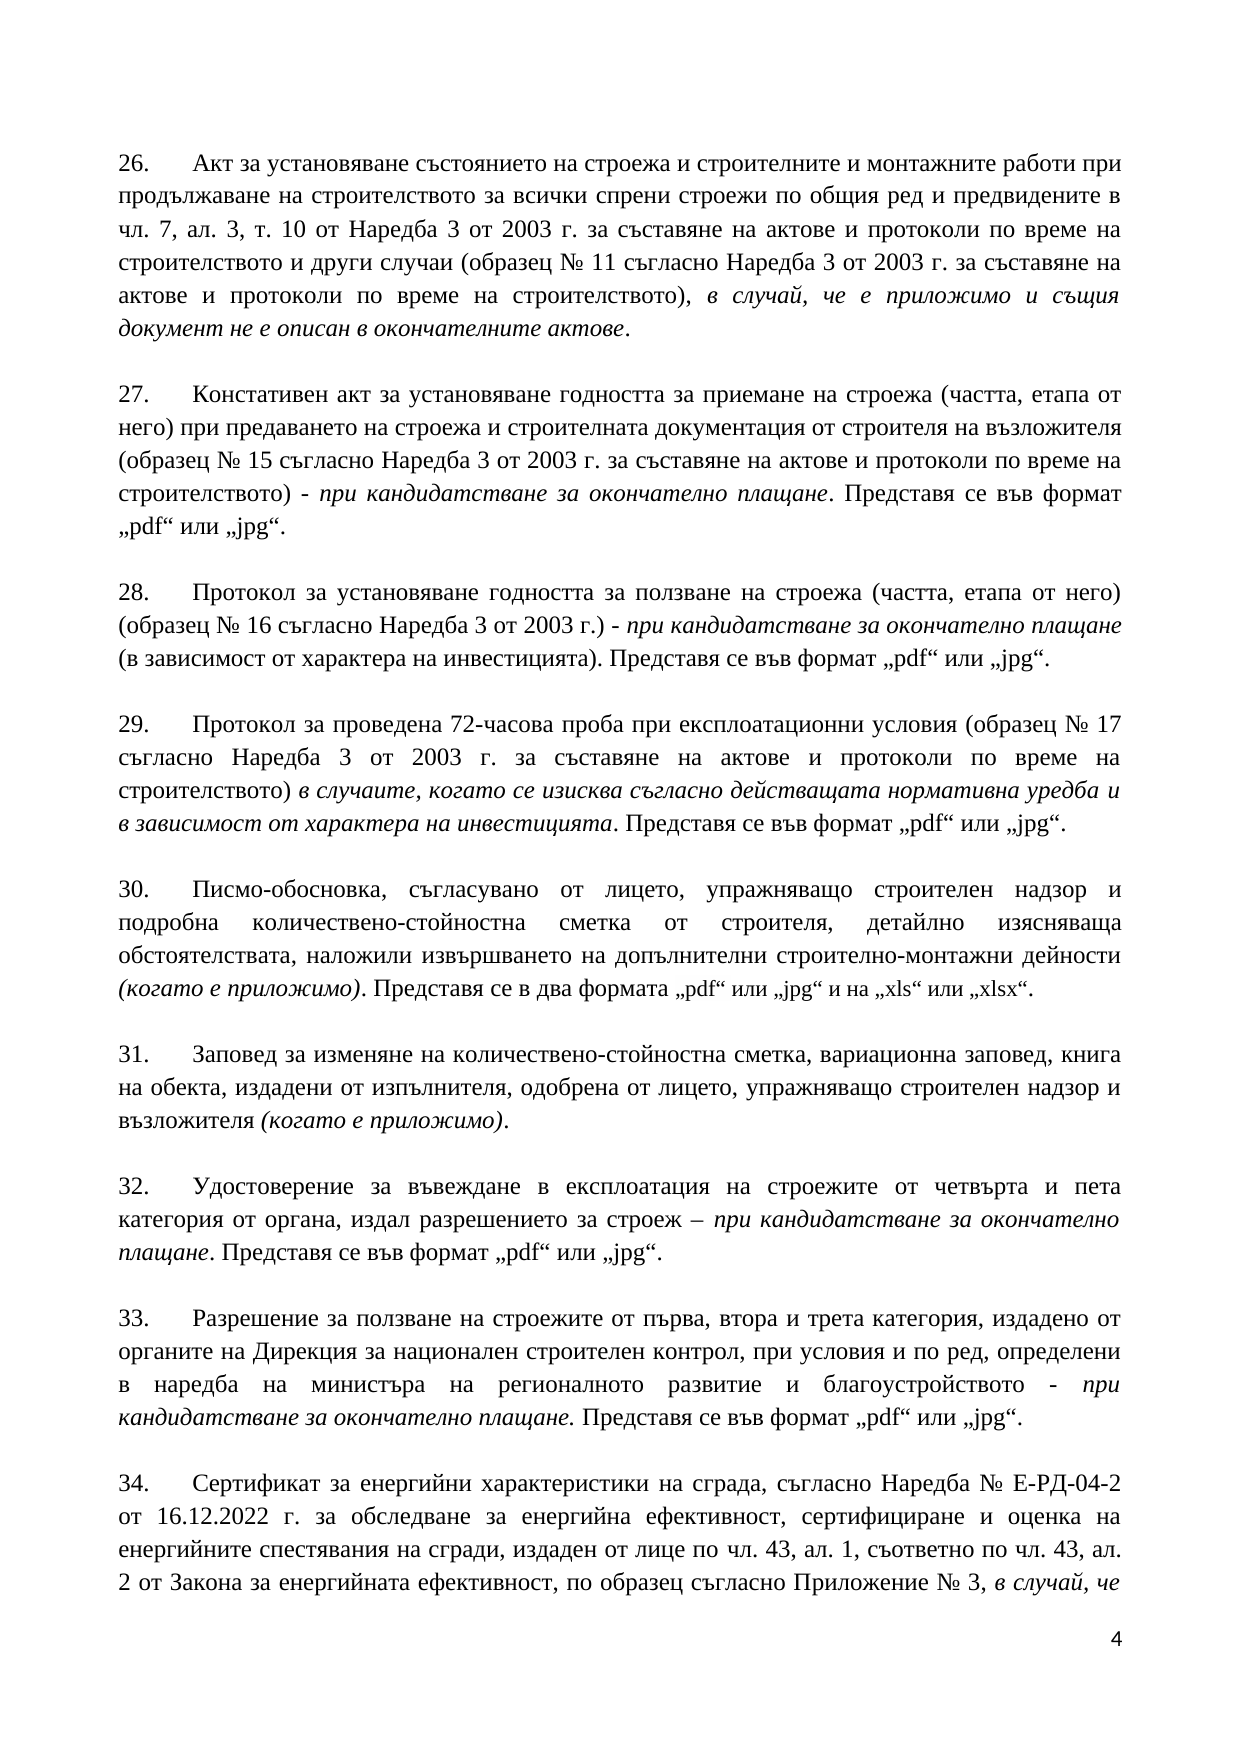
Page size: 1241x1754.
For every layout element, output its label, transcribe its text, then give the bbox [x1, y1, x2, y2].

list Протокол за проведена 72-часова проба при експлоатационни условия (образец № 17 съгласно Наредба 3 от 2003 г. за съставяне на актове и протоколи по време на строителството) в случаите, когато се изисква съгласно действащата нормативна уредба и в зависимост от характера на инвестицията. Представя се във формат „pdf“ или „jpg“. [118, 709, 1122, 837]
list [118, 1468, 1122, 1596]
list Протокол за установяване годността за ползване на строежа (частта, етапа от него) (образец № 16 съгласно Наредба 3 от 2003 г.) - при кандидатстване за окончателно плащане (в зависимост от характера на инвестицията). Представя се във формат „pdf“ или „jpg“. [118, 577, 1122, 672]
list Разрешение за ползване на строежите от първа, втора и трета категория, издадено от органите на Дирекция за национален строителен контрол, при условия и по ред, определени в наредба на министъра на регионалното развитие и благоустройството - при кандидатстване за окончателно плащане. Представя се във формат „pdf“ или „jpg“. [118, 1303, 1122, 1431]
list Удостоверение за въвеждане в експлоатация на строежите от четвърта и пета категория от органа, издал разрешението за строеж – при кандидатстване за окончателно плащане. Представя се във формат „pdf“ или „jpg“. [118, 1171, 1122, 1266]
list Констативен акт за установяване годността за приемане на строежа (частта, етапа от него) при предаването на строежа и строителната документация от строителя на възложителя (образец № 15 съгласно Наредба 3 от 2003 г. за съставяне на актове и протоколи по време на строителството) - при кандидатстване за окончателно плащане. Представя се във формат „pdf“ или „jpg“. [118, 379, 1122, 539]
list Писмо-обосновка, съгласувано от лицето, упражняващо строителен надзор и подробна количествено-стойностна сметка от строителя, детайлно изясняваща обстоятелствата, наложили извършването на допълнителни строително-монтажни дейности (когато е приложимо). Представя се в два формата „рdf“ или „jpg“ и на „xls“ или „xlsx“. [118, 874, 1122, 1002]
list Акт за установяване състоянието на строежа и строителните и монтажните работи при продължаване на строителството за всички спрени строежи по общия ред и предвидените в чл. 7, ал. 3, т. 10 от Наредба 3 от 2003 г. за съставяне на актове и протоколи по време на строителството и други случаи (образец № 11 съгласно Наредба 3 от 2003 г. за съставяне на актове и протоколи по време на строителството), в случай, че е приложимо и същия документ не е описан в окончателните актове. [118, 148, 1122, 341]
list Заповед за изменяне на количествено-стойностна сметка, вариационна заповед, книга на обекта, издадени от изпълнителя, одобрена от лицето, упражняващо строителен надзор и възложителя (когато е приложимо). [118, 1039, 1122, 1134]
